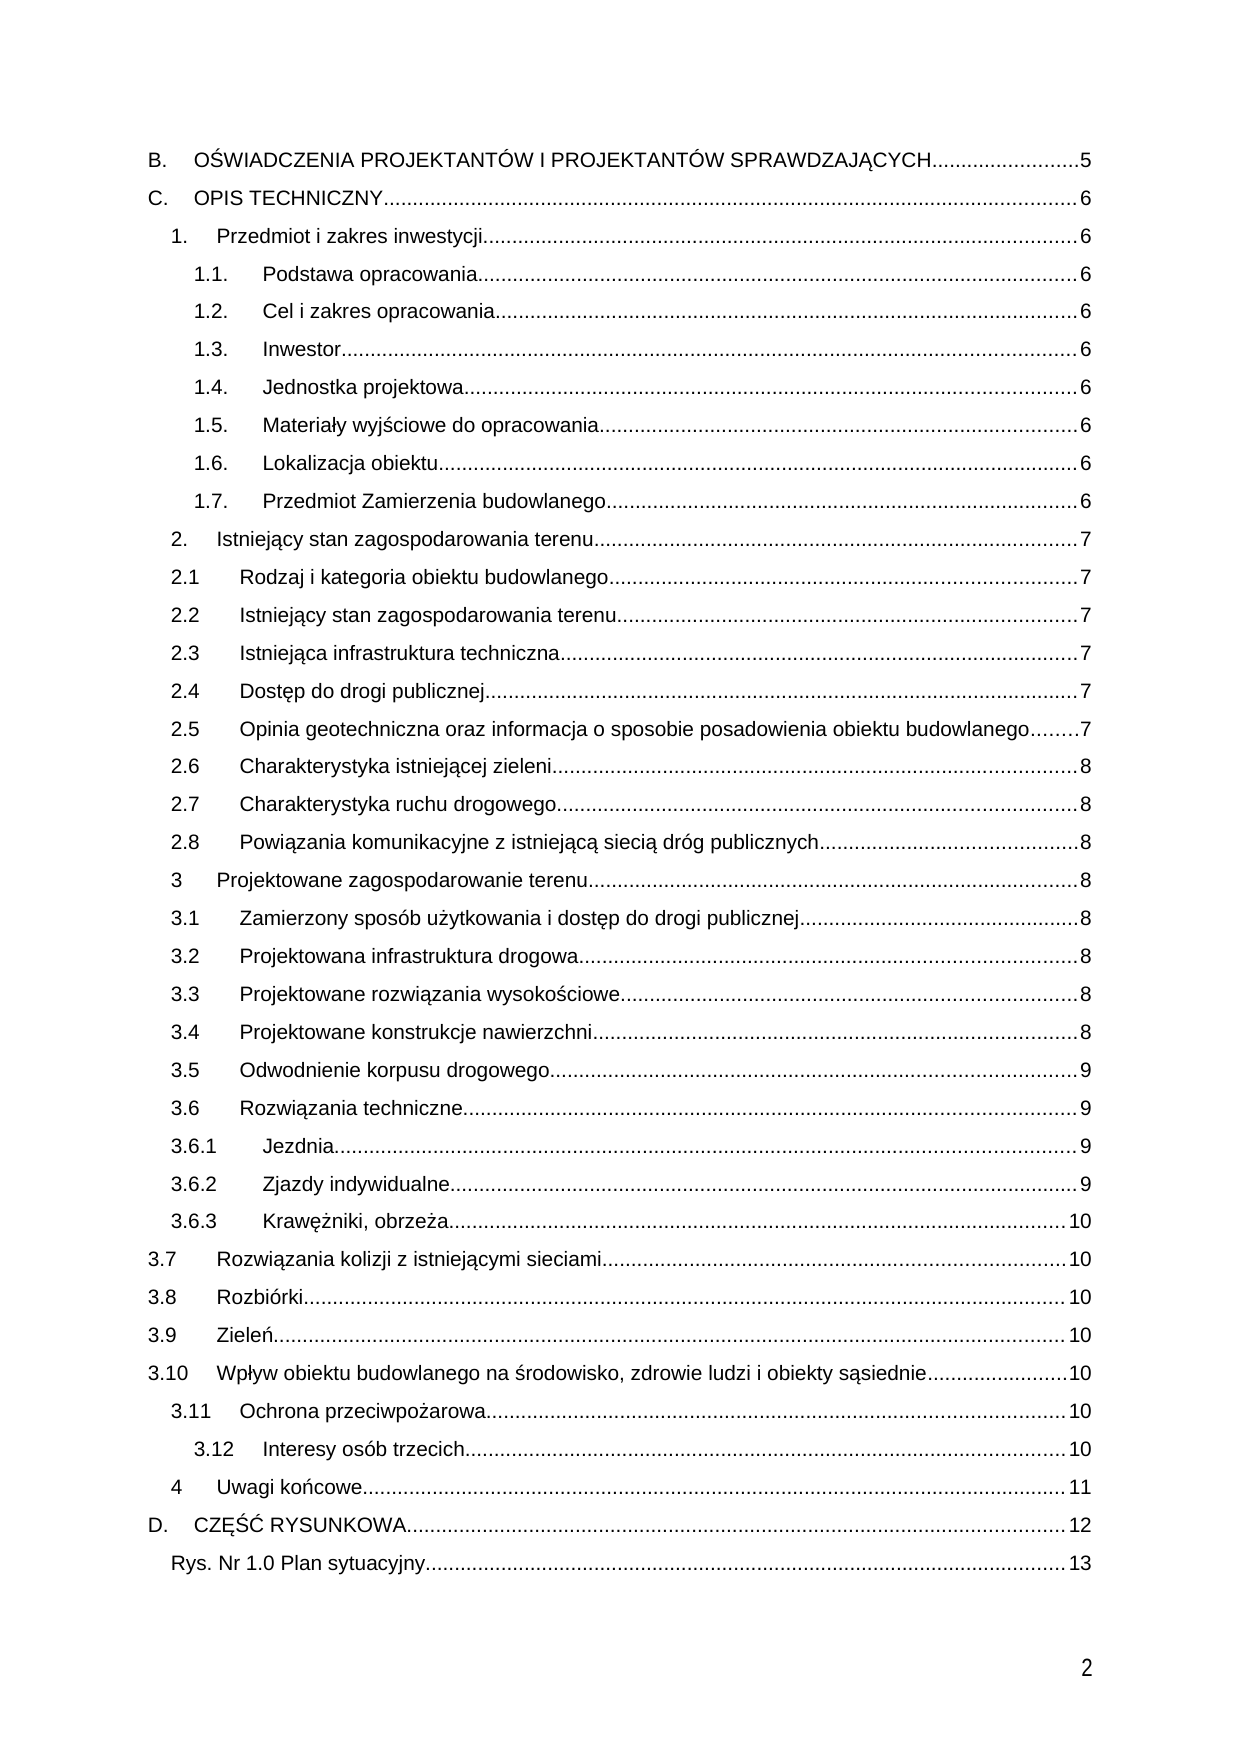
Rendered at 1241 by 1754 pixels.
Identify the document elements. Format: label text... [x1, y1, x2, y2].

text Rys. Nr 1.0 Plan sytuacyjny 13 [171, 1551, 1093, 1574]
text 2.1 Rodzaj i kategoria obiektu budowlanego 7 [171, 565, 1093, 589]
text 1.5. Materiały wyjściowe do opracowania 6 [193, 413, 1093, 437]
text 3.7 Rozwiązania kolizji z istniejącymi sieciami 10 [148, 1247, 1093, 1271]
text 3.10 Wpływ obiektu budowlanego na środowisko, zdrowie ludzi i obiekty sąsiednie 10 [148, 1361, 1093, 1385]
text 2.4 Dostęp do drogi publicznej 7 [171, 678, 1093, 702]
text 3.6 Rozwiązania techniczne 9 [171, 1096, 1093, 1119]
text 1.3. Inwestor 6 [193, 337, 1093, 361]
text 3.6.1 Jezdnia 9 [171, 1133, 1093, 1157]
text 2.3 Istniejąca infrastruktura techniczna 7 [171, 641, 1093, 664]
text 3.4 Projektowane konstrukcje nawierzchni 8 [171, 1020, 1093, 1044]
text 3.1 Zamierzony sposób użytkowania i dostęp do drogi publicznej 8 [171, 906, 1093, 930]
text 2.8 Powiązania komunikacyjne z istniejącą siecią dróg publicznych 8 [171, 830, 1093, 854]
text 1.1. Podstawa opracowania 6 [193, 261, 1093, 285]
text 3.8 Rozbiórki 10 [148, 1285, 1093, 1309]
text 3.11 Ochrona przeciwpożarowa 10 [171, 1399, 1093, 1423]
text B. OŚWIADCZENIA PROJEKTANTÓW I PROJEKTANTÓW SPRAWDZAJĄCYCH 5 [148, 148, 1093, 172]
text 3.9 Zieleń 10 [148, 1323, 1093, 1347]
text 1.7. Przedmiot Zamierzenia budowlanego 6 [193, 489, 1093, 513]
text 3.5 Odwodnienie korpusu drogowego 9 [171, 1058, 1093, 1082]
text 2.6 Charakterystyka istniejącej zieleni 8 [171, 754, 1093, 778]
text 4 Uwagi końcowe 11 [171, 1475, 1093, 1499]
text 2. Istniejący stan zagospodarowania terenu 7 [171, 527, 1093, 551]
text 1.2. Cel i zakres opracowania 6 [193, 299, 1093, 323]
text 2.5 Opinia geotechniczna oraz informacja o sposobie posadowienia obiektu budowlanego 7 [171, 716, 1093, 740]
text 1.6. Lokalizacja obiektu 6 [193, 451, 1093, 475]
text 3.6.3 Krawężniki, obrzeża 10 [171, 1209, 1093, 1233]
text 3.2 Projektowana infrastruktura drogowa 8 [171, 944, 1093, 968]
text 3.12 Interesy osób trzecich 10 [193, 1437, 1093, 1461]
text 2.2 Istniejący stan zagospodarowania terenu 7 [171, 603, 1093, 627]
text 3 Projektowane zagospodarowanie terenu 8 [171, 868, 1093, 892]
text 3.6.2 Zjazdy indywidualne 9 [171, 1171, 1093, 1195]
text 2.7 Charakterystyka ruchu drogowego 8 [171, 792, 1093, 816]
text D. CZĘŚĆ RYSUNKOWA 12 [148, 1513, 1093, 1537]
text 1.4. Jednostka projektowa 6 [193, 375, 1093, 399]
text 1. Przedmiot i zakres inwestycji 6 [171, 223, 1093, 247]
text 3.3 Projektowane rozwiązania wysokościowe 8 [171, 982, 1093, 1006]
text C. OPIS TECHNICZNY 6 [148, 186, 1093, 209]
